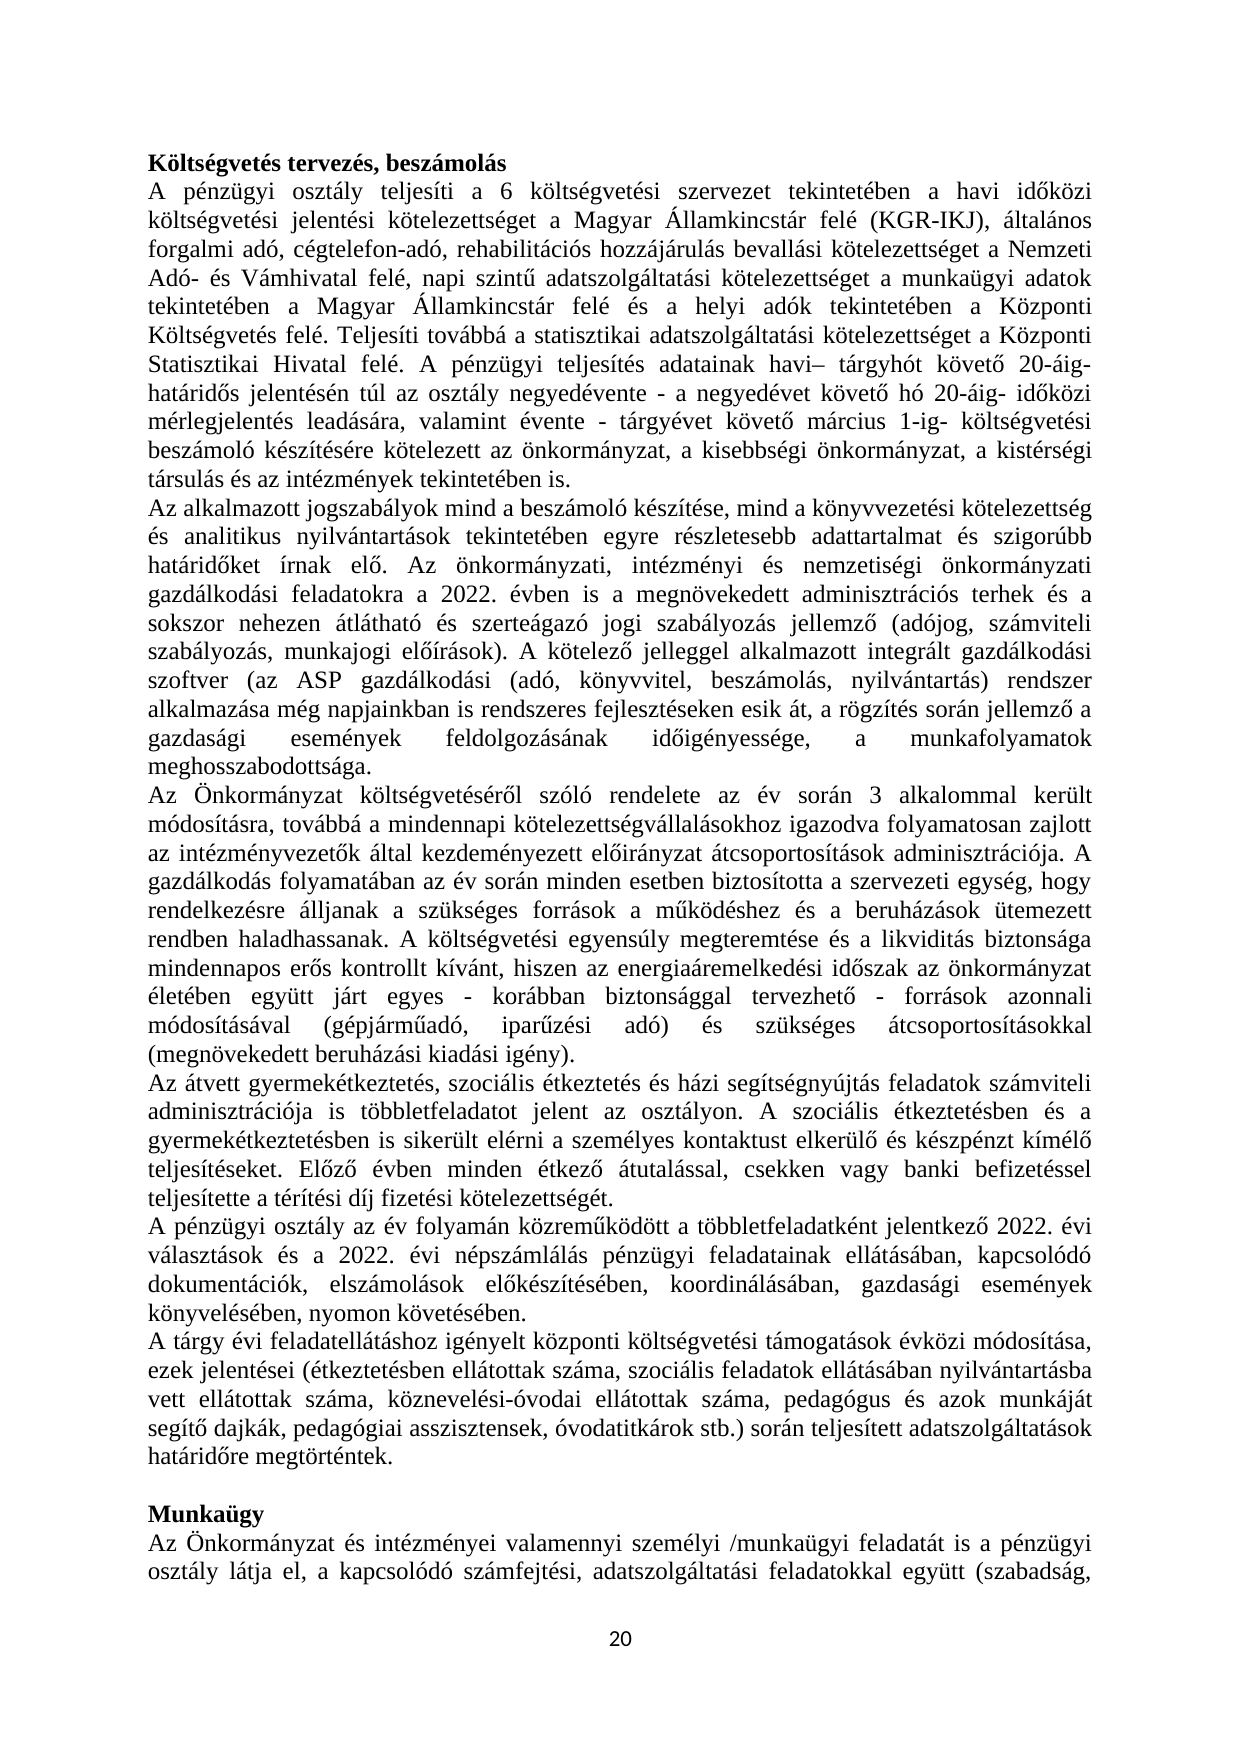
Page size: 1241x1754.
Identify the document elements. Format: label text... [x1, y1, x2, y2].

text Az Önkormányzat költségvetéséről szóló rendelete az év során 3 alkalommal került módosításra, továbbá a mindennapi kötelezettségvállalásokhoz igazodva folyamatosan zajlott az intézményvezetők által kezdeményezett előirányzat átcsoportosítások adminisztrációja. A gazdálkodás folyamatában az év során minden esetben biztosította a szervezeti egység, hogy rendelkezésre álljanak a szükséges források a működéshez és a beruházások ütemezett rendben haladhassanak. A költségvetési egyensúly megteremtése és a likviditás biztonsága mindennapos erős kontrollt kívánt, hiszen az energiaáremelkedési időszak az önkormányzat életében együtt járt egyes - korábban biztonsággal tervezhető - források azonnali módosításával (gépjárműadó, iparűzési adó) és szükséges átcsoportosításokkal (megnövekedett beruházási kiadási igény). [148, 780, 1093, 1068]
text Az alkalmazott jogszabályok mind a beszámoló készítése, mind a könyvvezetési kötelezettség és analitikus nyilvántartások tekintetében egyre részletesebb adattartalmat és szigorúbb határidőket írnak elő. Az önkormányzati, intézményi és nemzetiségi önkormányzati gazdálkodási feladatokra a 2022. évben is a megnövekedett adminisztrációs terhek és a sokszor nehezen átlátható és szerteágazó jogi szabályozás jellemző (adójog, számviteli szabályozás, munkajogi előírások). A kötelező jelleggel alkalmazott integrált gazdálkodási szoftver (az ASP gazdálkodási (adó, könyvvitel, beszámolás, nyilvántartás) rendszer alkalmazása még napjainkban is rendszeres fejlesztéseken esik át, a rögzítés során jellemző a gazdasági események feldolgozásának időigényessége, a munkafolyamatok meghosszabodottsága. [148, 493, 1093, 780]
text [148, 1528, 1093, 1585]
text A tárgy évi feladatellátáshoz igényelt központi költségvetési támogatások évközi módosítása, ezek jelentései (étkeztetésben ellátottak száma, szociális feladatok ellátásában nyilvántartásba vett ellátottak száma, köznevelési-óvodai ellátottak száma, pedagógus és azok munkáját segítő dajkák, pedagógiai asszisztensek, óvodatitkárok stb.) során teljesített adatszolgáltatások határidőre megtörténtek. [148, 1326, 1093, 1470]
text A pénzügyi osztály az év folyamán közreműködött a többletfeladatként jelentkező 2022. évi választások és a 2022. évi népszámlálás pénzügyi feladatainak ellátásában, kapcsolódó dokumentációk, elszámolások előkészítésében, koordinálásában, gazdasági események könyvelésében, nyomon követésében. [148, 1211, 1093, 1326]
text A pénzügyi osztály teljesíti a 6 költségvetési szervezet tekintetében a havi időközi költségvetési jelentési kötelezettséget a Magyar Államkincstár felé (KGR-IKJ), általános forgalmi adó, cégtelefon-adó, rehabilitációs hozzájárulás bevallási kötelezettséget a Nemzeti Adó- és Vámhivatal felé, napi szintű adatszolgáltatási kötelezettséget a munkaügyi adatok tekintetében a Magyar Államkincstár felé és a helyi adók tekintetében a Központi Költségvetés felé. Teljesíti továbbá a statisztikai adatszolgáltatási kötelezettséget a Központi Statisztikai Hivatal felé. A pénzügyi teljesítés adatainak havi– tárgyhót követő 20-áig- határidős jelentésén túl az osztály negyedévente - a negyedévet követő hó 20-áig- időközi mérlegjelentés leadására, valamint évente - tárgyévet követő március 1-ig- költségvetési beszámoló készítésére kötelezett az önkormányzat, a kisebbségi önkormányzat, a kistérségi társulás és az intézmények tekintetében is. [148, 176, 1093, 493]
text Az átvett gyermekétkeztetés, szociális étkeztetés és házi segítségnyújtás feladatok számviteli adminisztrációja is többletfeladatot jelent az osztályon. A szociális étkeztetésben és a gyermekétkeztetésben is sikerült elérni a személyes kontaktust elkerülő és készpénzt kímélő teljesítéseket. Előző évben minden étkező átutalással, csekken vagy banki befizetéssel teljesítette a térítési díj fizetési kötelezettségét. [148, 1068, 1093, 1211]
text Munkaügy [148, 1499, 1093, 1528]
text Költségvetés tervezés, beszámolás [148, 148, 1093, 176]
